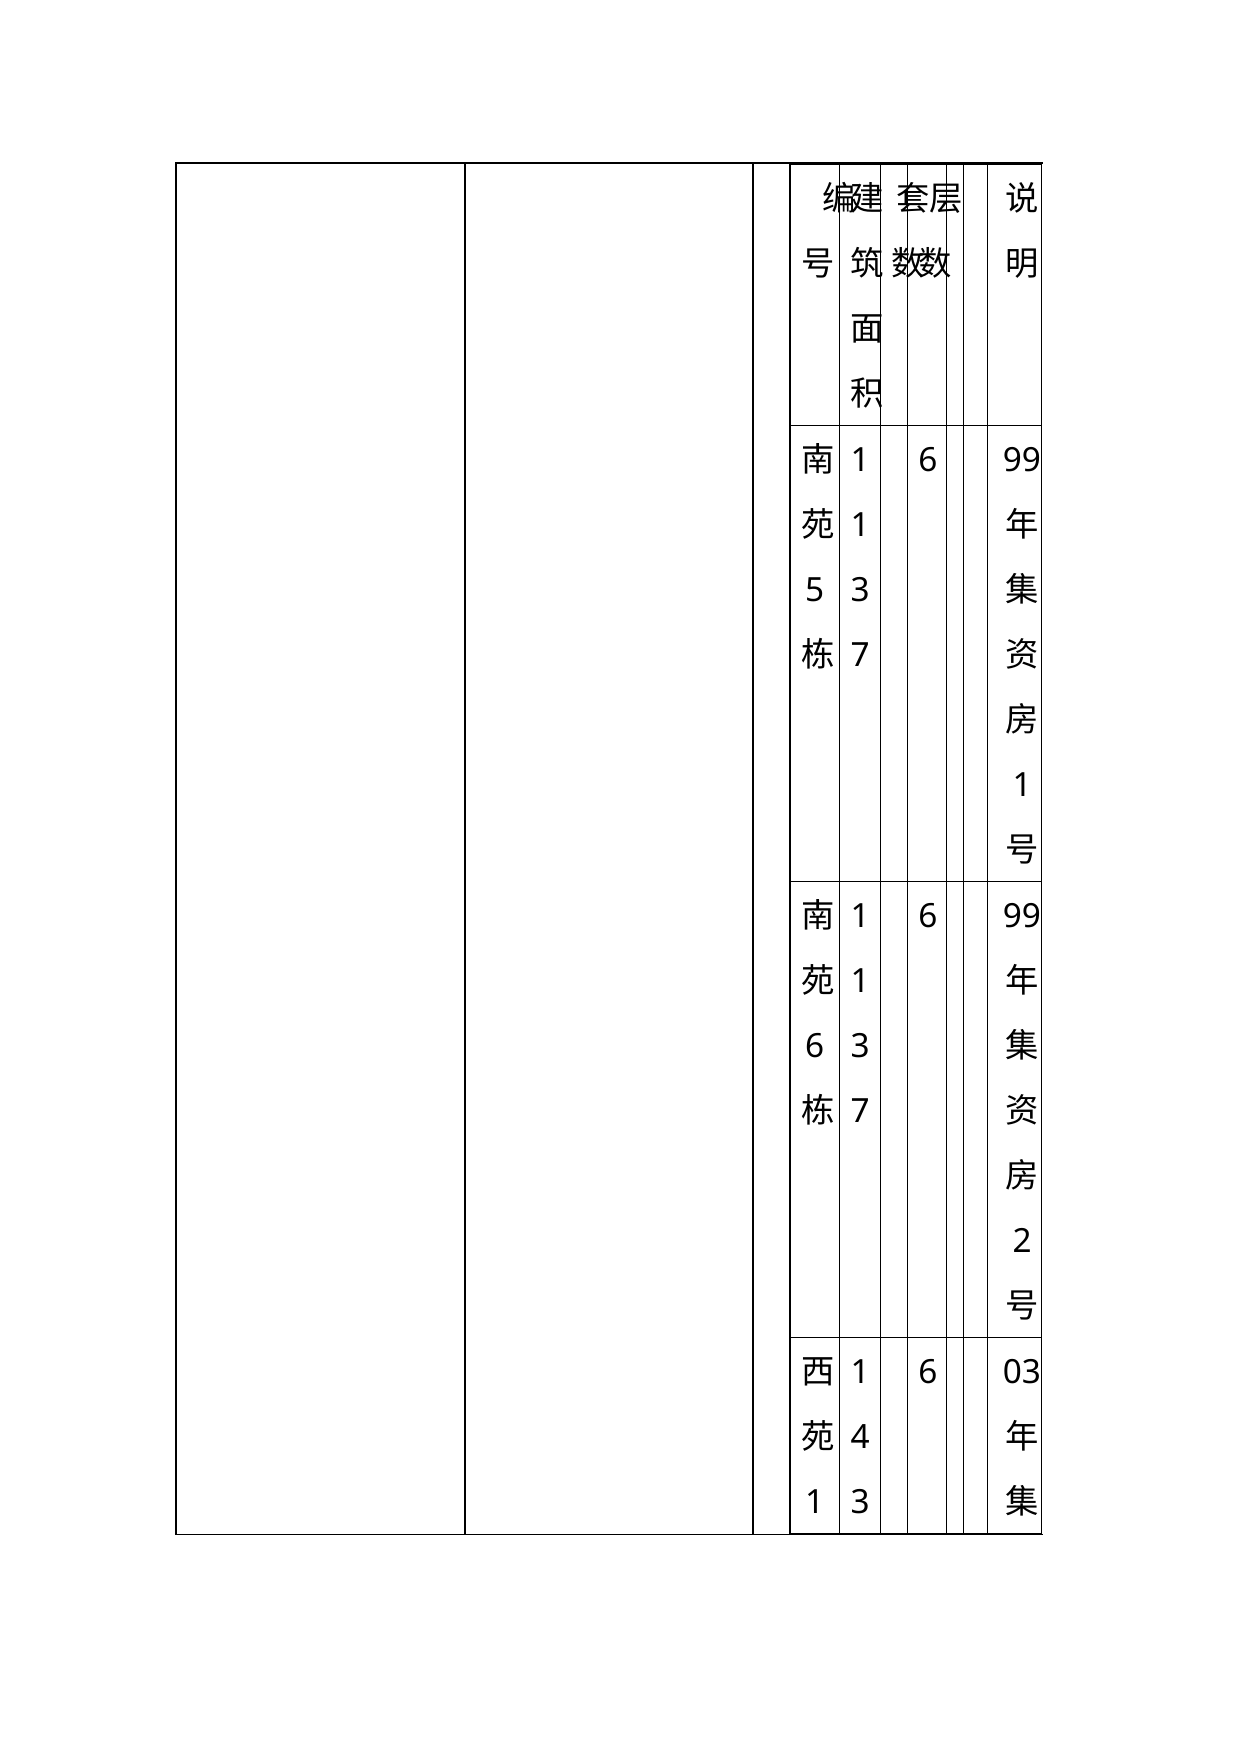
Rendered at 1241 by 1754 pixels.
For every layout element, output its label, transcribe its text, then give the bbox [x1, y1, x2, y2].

table_cell [466, 164, 752, 1534]
table_cell 1 [177, 164, 464, 1534]
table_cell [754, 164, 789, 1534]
